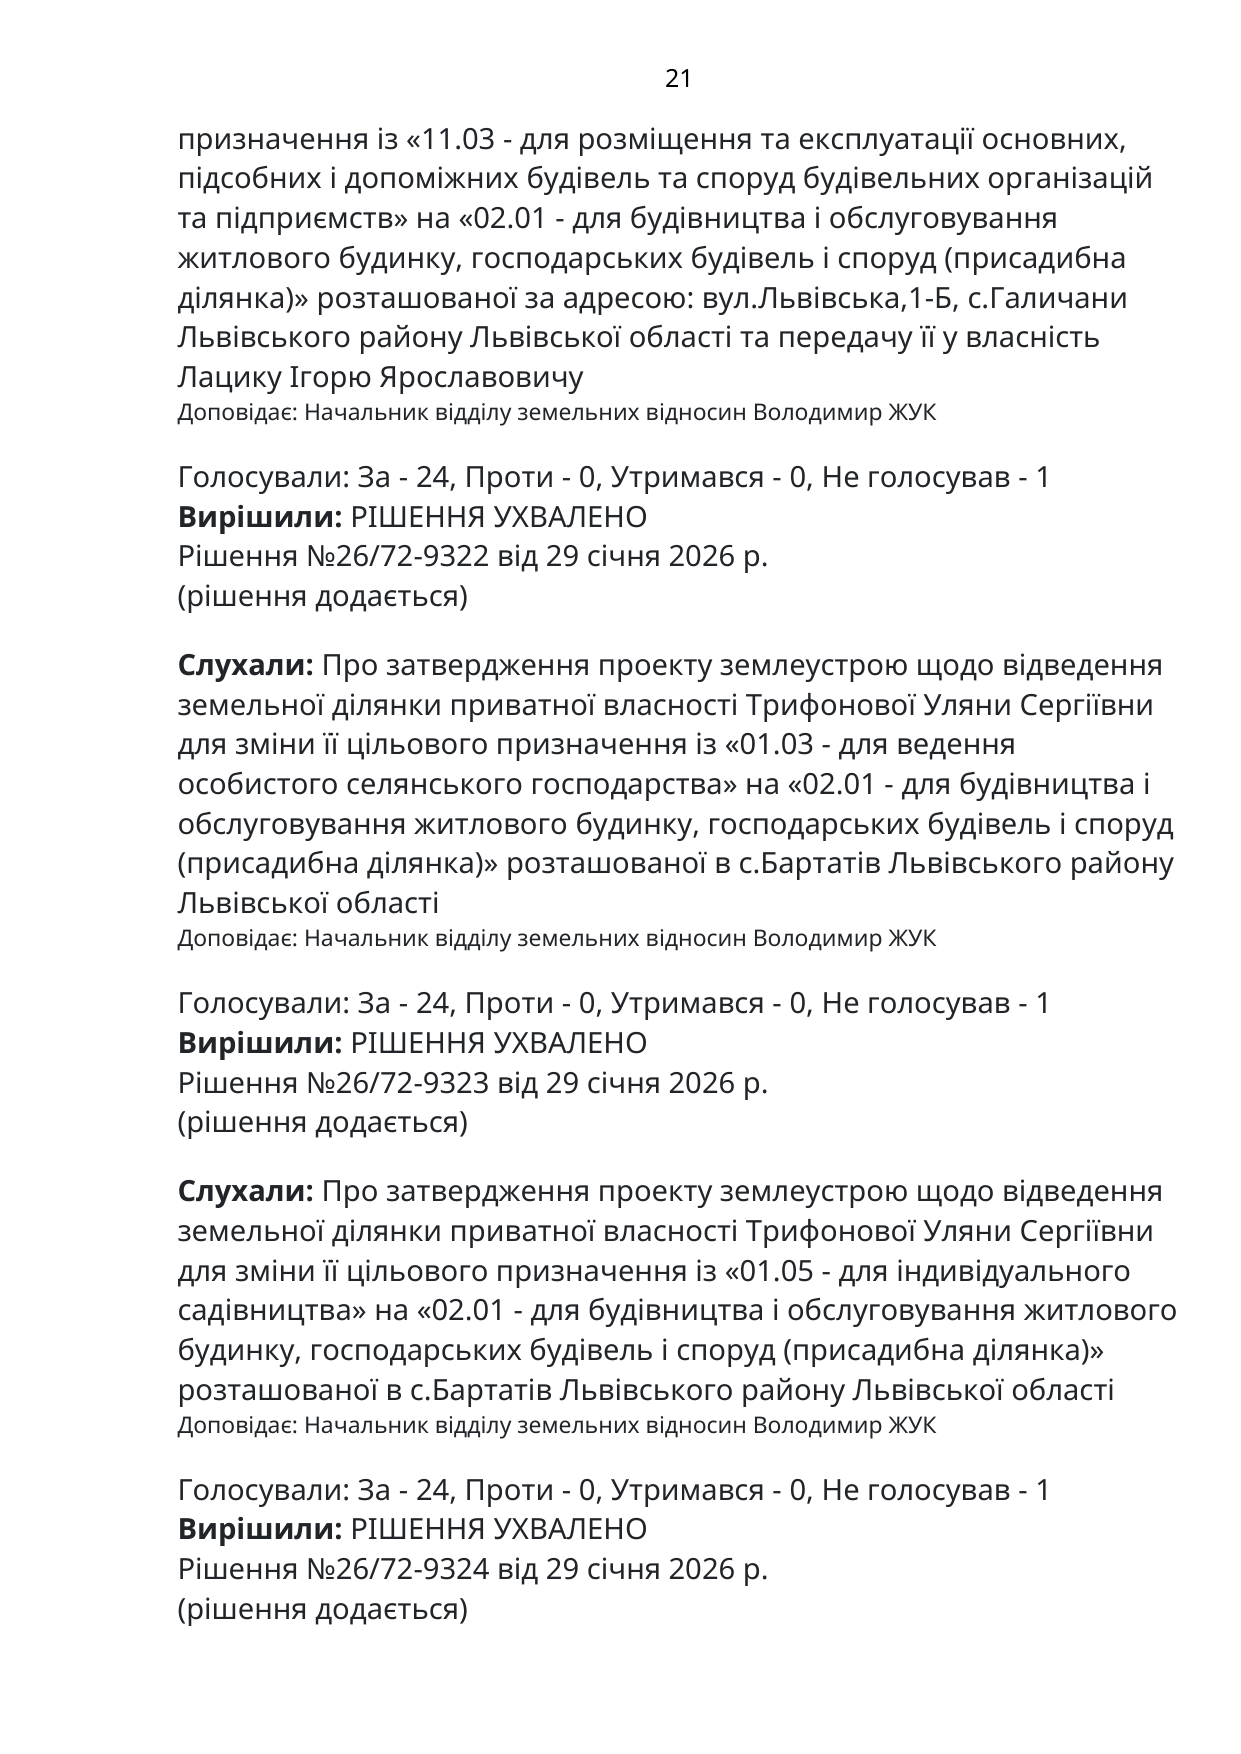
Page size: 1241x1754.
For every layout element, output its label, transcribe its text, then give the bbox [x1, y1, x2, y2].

text Слухали: Про затвердження проекту землеустрою щодо відведення земельної ділянки приватної власності Трифонової Уляни Сергіївни для зміни її цільового призначення із «01.05 - для індивідуального садівництва» на «02.01 - для будівництва і обслуговування житлового будинку, господарських будівель і споруд (присадибна ділянка)» розташованої в с.Бартатів Львівського району Львівської області Доповідає: Начальник відділу земельних відносин Володимир ЖУК [177, 1170, 1181, 1440]
text Голосували: За - 24, Проти - 0, Утримався - 0, Не голосував - 1 Вирішили: РІШЕННЯ УХВАЛЕНО Рішення №26/72-9324 від 29 січня 2026 р. (рішення додається) [177, 1469, 1181, 1628]
text Слухали: Про затвердження проекту землеустрою щодо відведення земельної ділянки приватної власності Трифонової Уляни Сергіївни для зміни її цільового призначення із «01.03 - для ведення особистого селянського господарства» на «02.01 - для будівництва і обслуговування житлового будинку, господарських будівель і споруд (присадибна ділянка)» розташованої в с.Бартатів Львівського району Львівської області Доповідає: Начальник відділу земельних відносин Володимир ЖУК [177, 644, 1181, 953]
text Голосували: За - 24, Проти - 0, Утримався - 0, Не голосував - 1 Вирішили: РІШЕННЯ УХВАЛЕНО Рішення №26/72-9323 від 29 січня 2026 р. (рішення додається) [177, 982, 1181, 1141]
text Голосували: За - 24, Проти - 0, Утримався - 0, Не голосував - 1 Вирішили: РІШЕННЯ УХВАЛЕНО Рішення №26/72-9322 від 29 січня 2026 р. (рішення додається) [177, 456, 1181, 615]
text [177, 118, 1181, 427]
